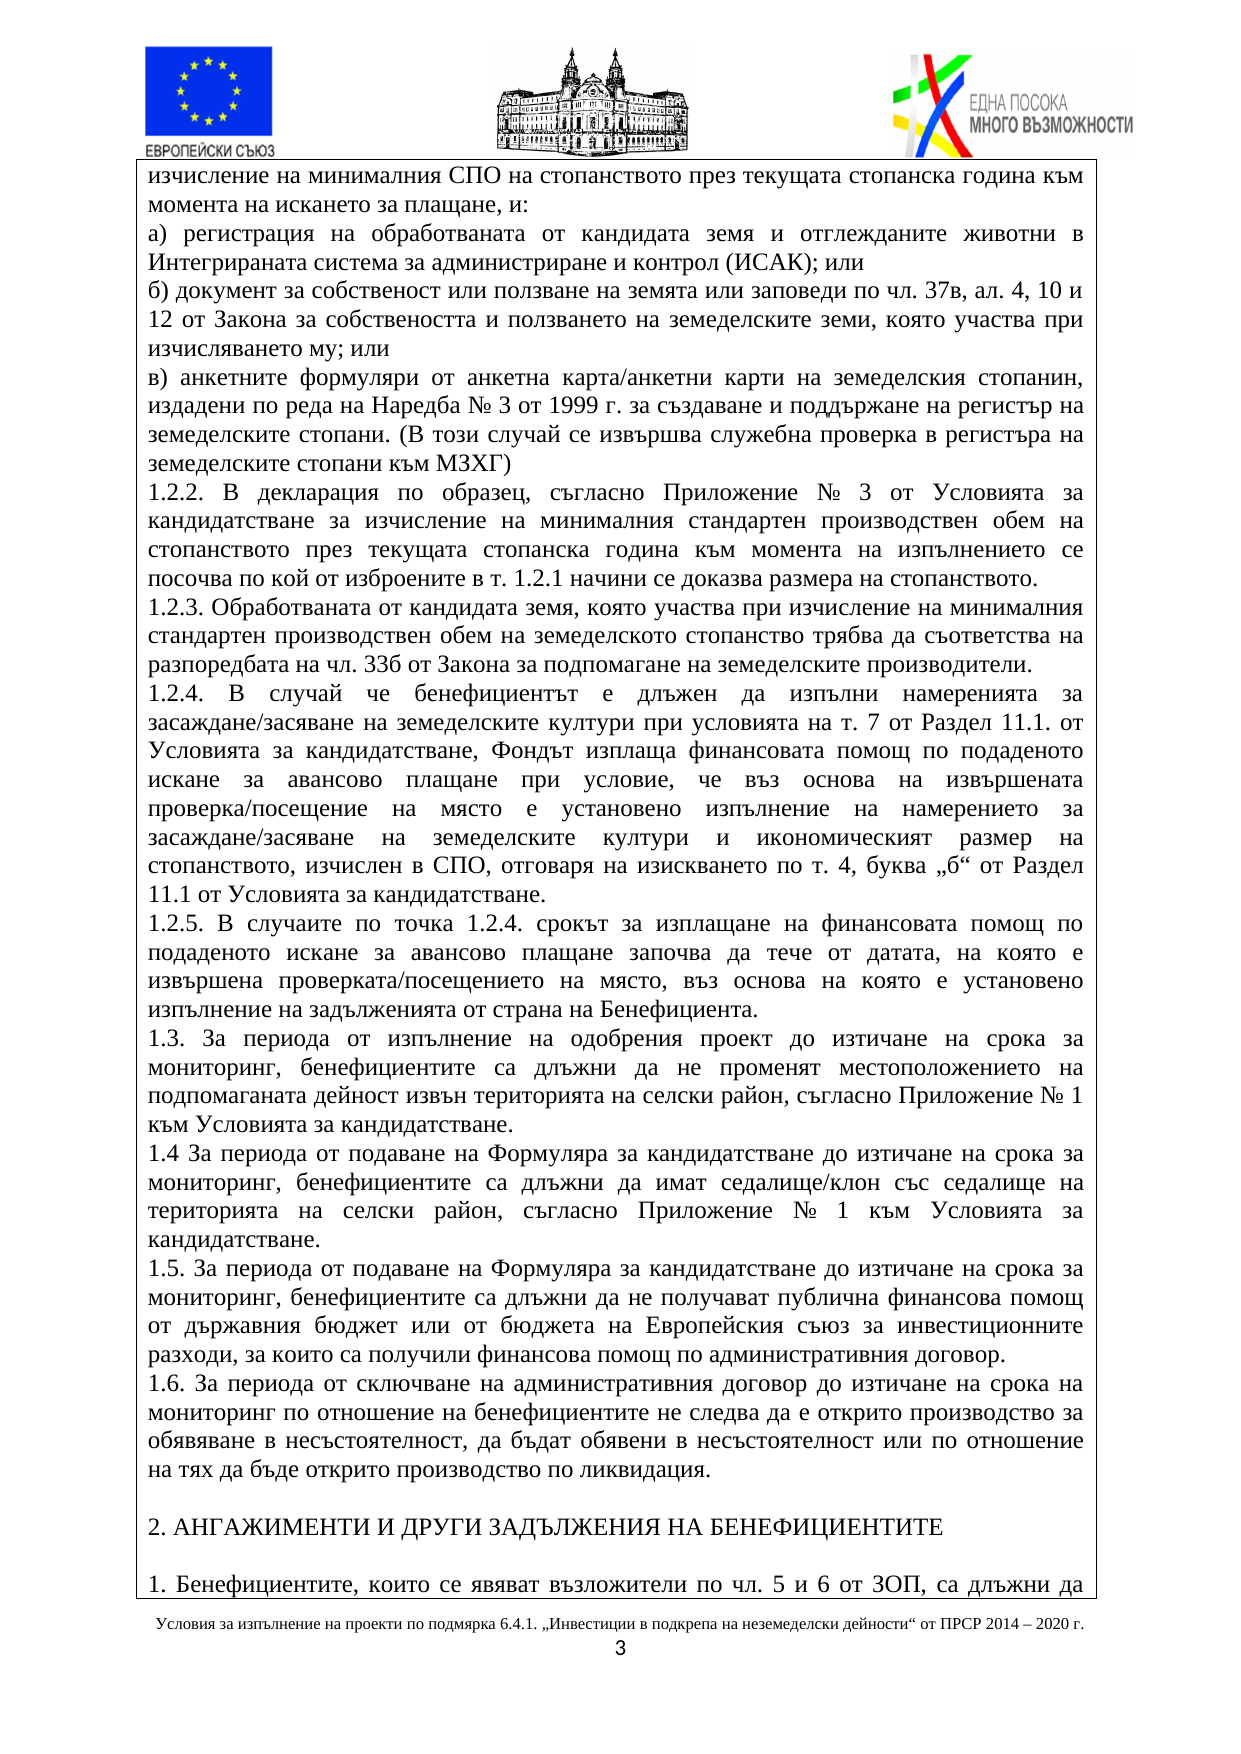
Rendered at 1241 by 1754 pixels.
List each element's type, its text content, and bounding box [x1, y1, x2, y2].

picture [145, 45, 275, 159]
picture [492, 44, 695, 159]
picture [886, 50, 1136, 160]
